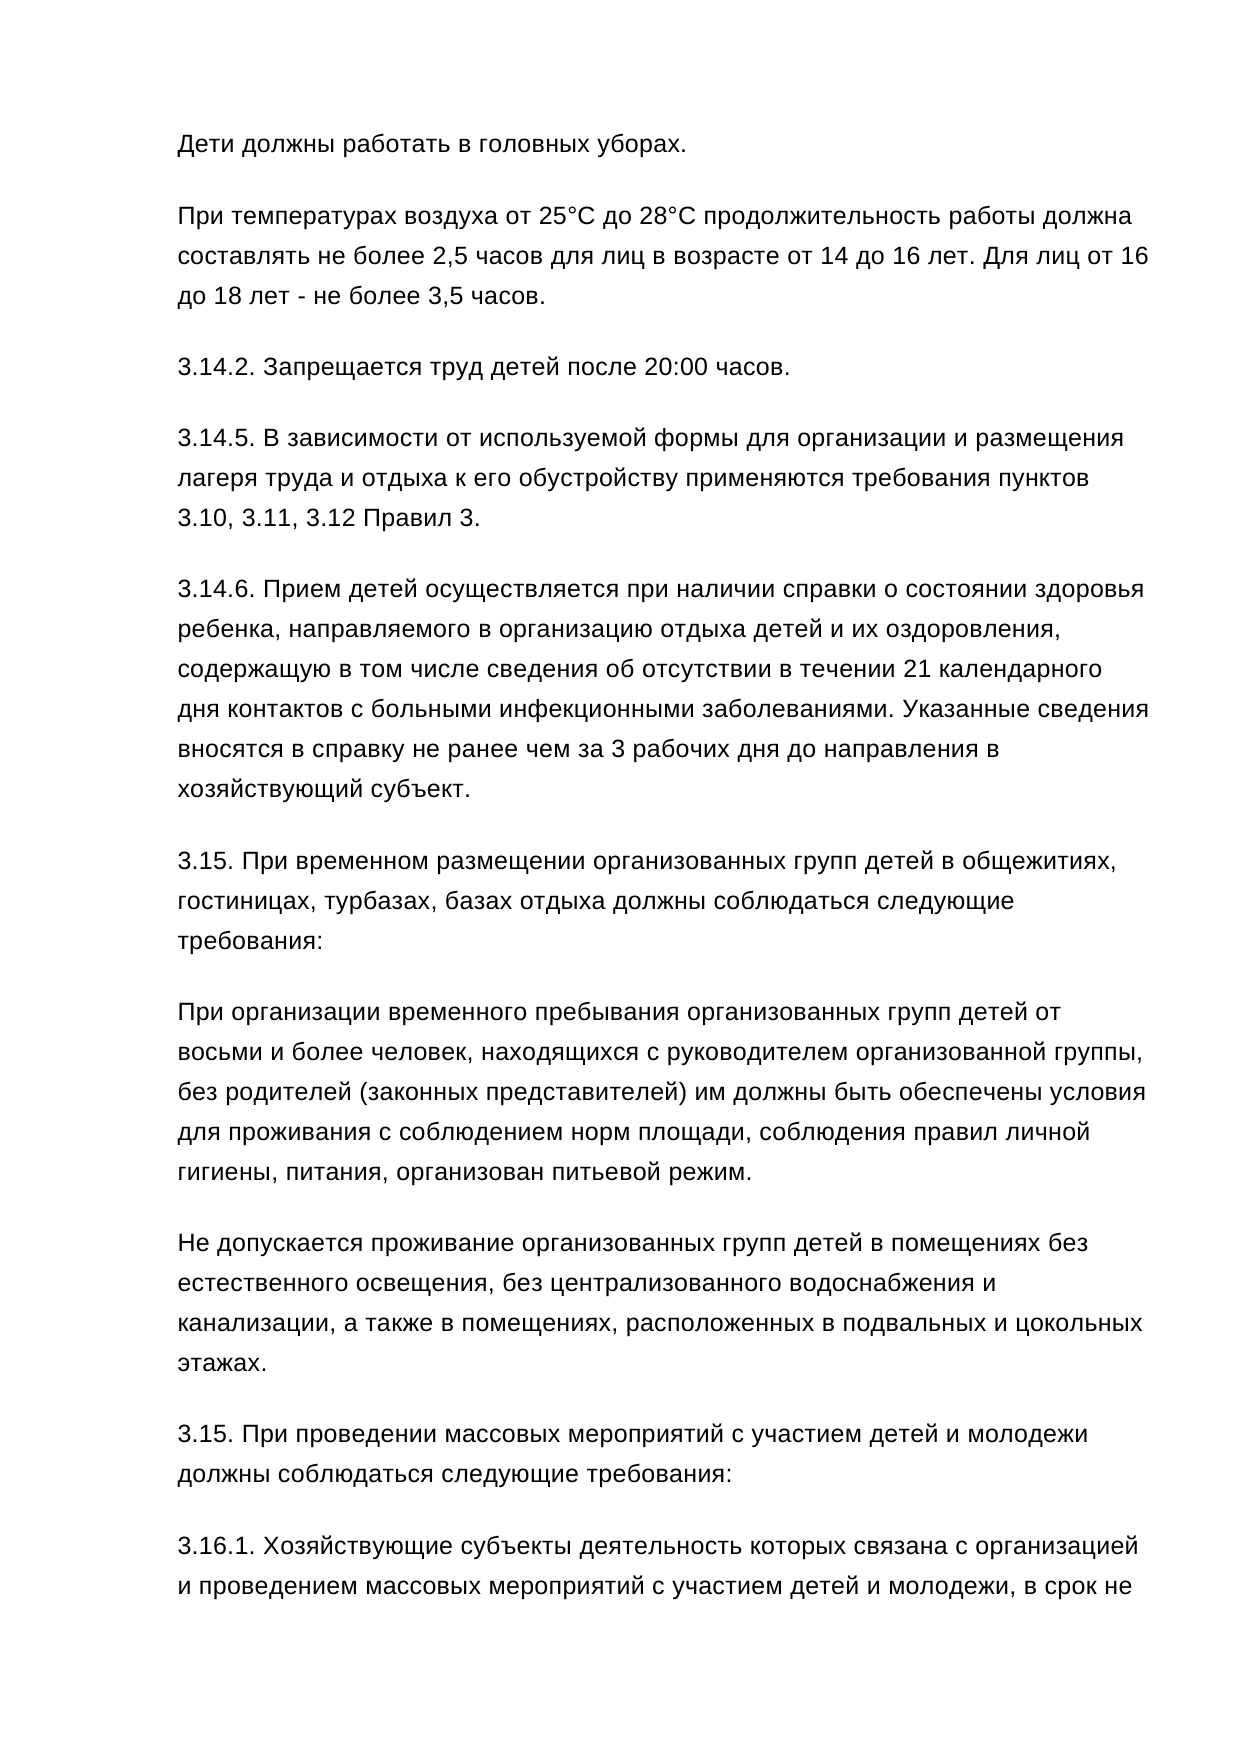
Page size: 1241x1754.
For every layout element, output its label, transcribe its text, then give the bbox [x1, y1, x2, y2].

text 3.15. При проведении массовых мероприятий с участием детей и молодежи должны соблюдаться следующие требования: [177, 1408, 1152, 1488]
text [177, 1519, 1152, 1599]
text 3.14.2. Запрещается труд детей после 20:00 часов. [177, 341, 1152, 381]
text Дети должны работать в головных уборах. [177, 118, 1152, 158]
text 3.14.6. Прием детей осуществляется при наличии справки о состоянии здоровья ребенка, направляемого в организацию отдыха детей и их оздоровления, содержащую в том числе сведения об отсутствии в течении 21 календарного дня контактов с больными инфекционными заболеваниями. Указанные сведения вносятся в справку не ранее чем за 3 рабочих дня до направления в хозяйствующий субъект. [177, 563, 1152, 803]
text При температурах воздуха от 25°С до 28°С продолжительность работы должна составлять не более 2,5 часов для лиц в возрасте от 14 до 16 лет. Для лиц от 16 до 18 лет - не более 3,5 часов. [177, 189, 1152, 309]
text 3.15. При временном размещении организованных групп детей в общежитиях, гостиницах, турбазах, базах отдыха должны соблюдаться следующие требования: [177, 834, 1152, 954]
text Не допускается проживание организованных групп детей в помещениях без естественного освещения, без централизованного водоснабжения и канализации, а также в помещениях, расположенных в подвальных и цокольных этажах. [177, 1217, 1152, 1377]
text При организации временного пребывания организованных групп детей от восьми и более человек, находящихся с руководителем организованной группы, без родителей (законных представителей) им должны быть обеспечены условия для проживания с соблюдением норм площади, соблюдения правил личной гигиены, питания, организован питьевой режим. [177, 986, 1152, 1186]
text 3.14.5. В зависимости от используемой формы для организации и размещения лагеря труда и отдыха к его обустройству применяются требования пунктов 3.10, 3.11, 3.12 Правил 3. [177, 412, 1152, 532]
